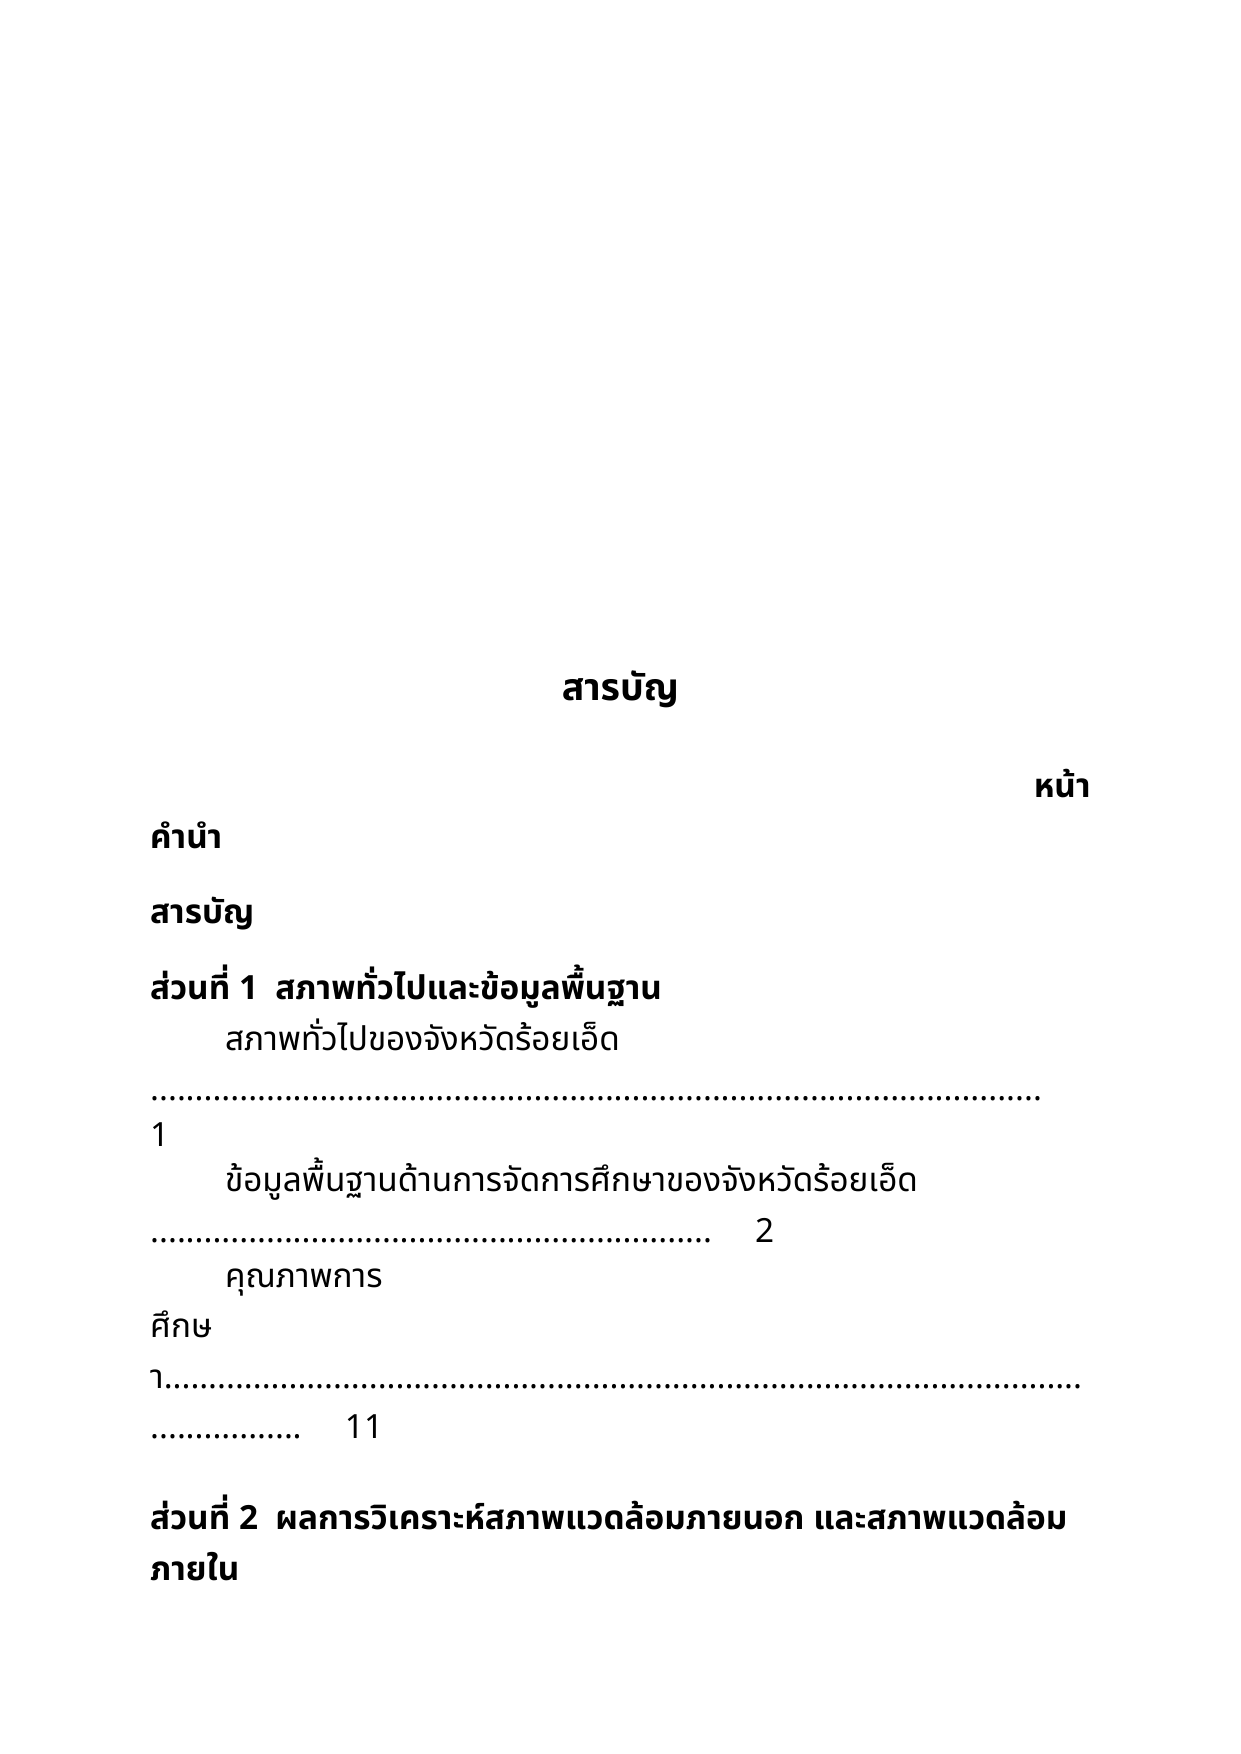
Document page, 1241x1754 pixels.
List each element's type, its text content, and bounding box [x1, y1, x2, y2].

text คุณภาพการศึกษา........................................................................................................................ 11 [150, 1252, 1090, 1449]
text ส่วนที่ 2 ผลการวิเคราะห์สภาพแวดล้อมภายนอก และสภาพแวดล้อมภายใน [150, 1494, 1090, 1595]
text หน้า [150, 762, 1090, 813]
text คำนำ [150, 813, 1090, 863]
text สารบัญ [150, 660, 1090, 717]
text สภาพทั่วไปของจังหวัดร้อยเอ็ด .................................................................................................... 1 [150, 1015, 1090, 1156]
text ข้อมูลพื้นฐานด้านการจัดการศึกษาของจังหวัดร้อยเอ็ด ............................................................... 2 [150, 1156, 1090, 1252]
text สารบัญ [150, 888, 1090, 939]
text ส่วนที่ 1 สภาพทั่วไปและข้อมูลพื้นฐาน [150, 964, 1090, 1015]
